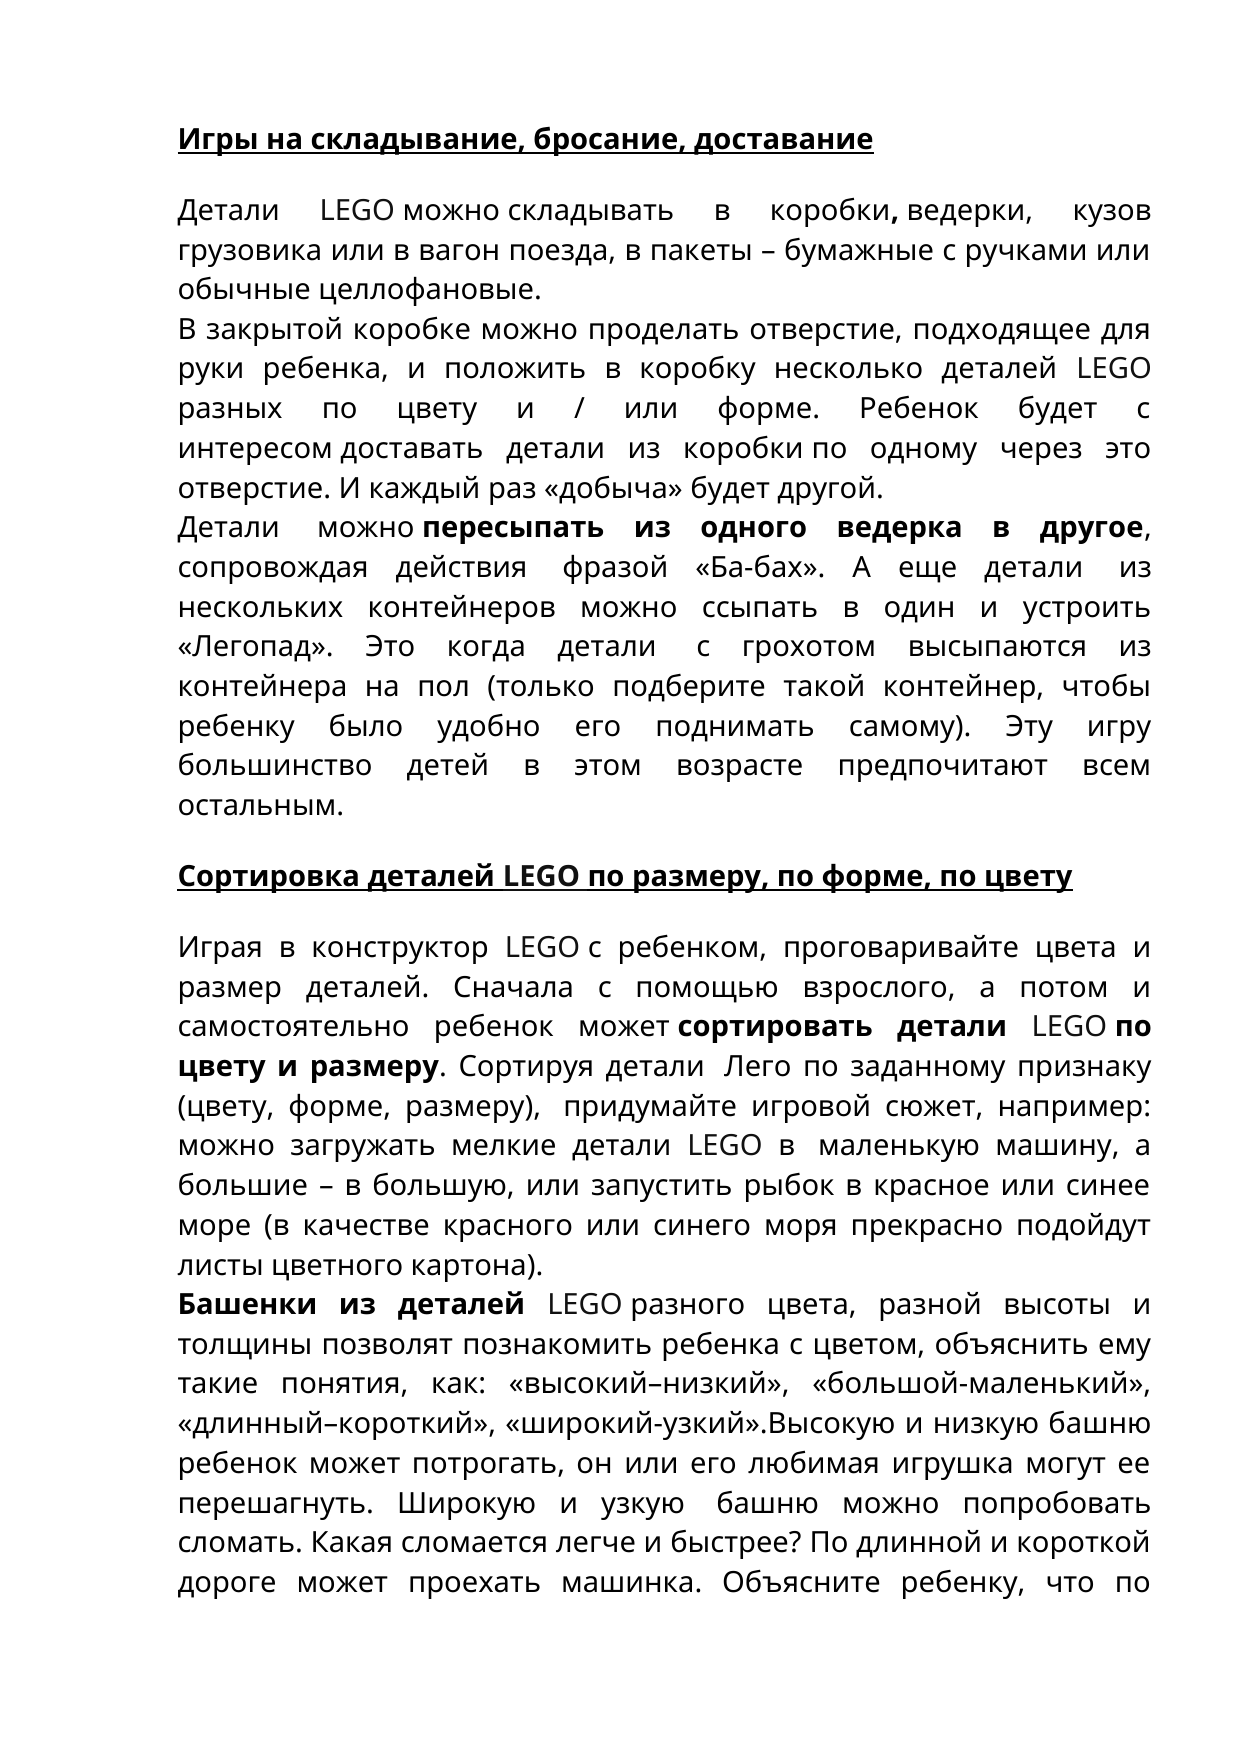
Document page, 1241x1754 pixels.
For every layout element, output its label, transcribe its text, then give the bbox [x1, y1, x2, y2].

text Детали LEGO можно складывать в коробки, ведерки, кузов грузовика или в вагон поезда, в пакеты – бумажные с ручками или обычные целлофановые. [177, 189, 1152, 308]
text Играя в конструктор LEGO с ребенком, проговаривайте цвета и размер деталей. Сначала с помощью взрослого, а потом и самостоятельно ребенок может сортировать детали LEGO по цвету и размеру. Сортируя детали Лего по заданному признаку (цвету, форме, размеру), придумайте игровой сюжет, например: можно загружать мелкие детали LEGO в маленькую машину, а большие – в большую, или запустить рыбок в красное или синее море (в качестве красного или синего моря прекрасно подойдут листы цветного картона). [177, 926, 1152, 1283]
text Игры на складывание, бросание, доставание [177, 118, 1152, 158]
text Сортировка деталей LEGO по размеру, по форме, по цвету [587, 855, 1152, 895]
text Детали можно пересыпать из одного ведерка в другое, сопровождая действия фразой «Ба-бах». А еще детали из нескольких контейнеров можно ссыпать в один и устроить «Легопад». Это когда детали с грохотом высыпаются из контейнера на пол (только подберите такой контейнер, чтобы ребенку было удобно его поднимать самому). Эту игру большинство детей в этом возрасте предпочитают всем остальным. [177, 507, 1152, 824]
text В закрытой коробке можно проделать отверстие, подходящее для руки ребенка, и положить в коробку несколько деталей LEGO разных по цвету и / или форме. Ребенок будет с интересом доставать детали из коробки по одному через это отверстие. И каждый раз «добыча» будет другой. [177, 308, 1152, 507]
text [177, 1283, 1152, 1601]
text Сортировка деталей LEGO по размеру, по форме, по цвету [177, 855, 503, 889]
